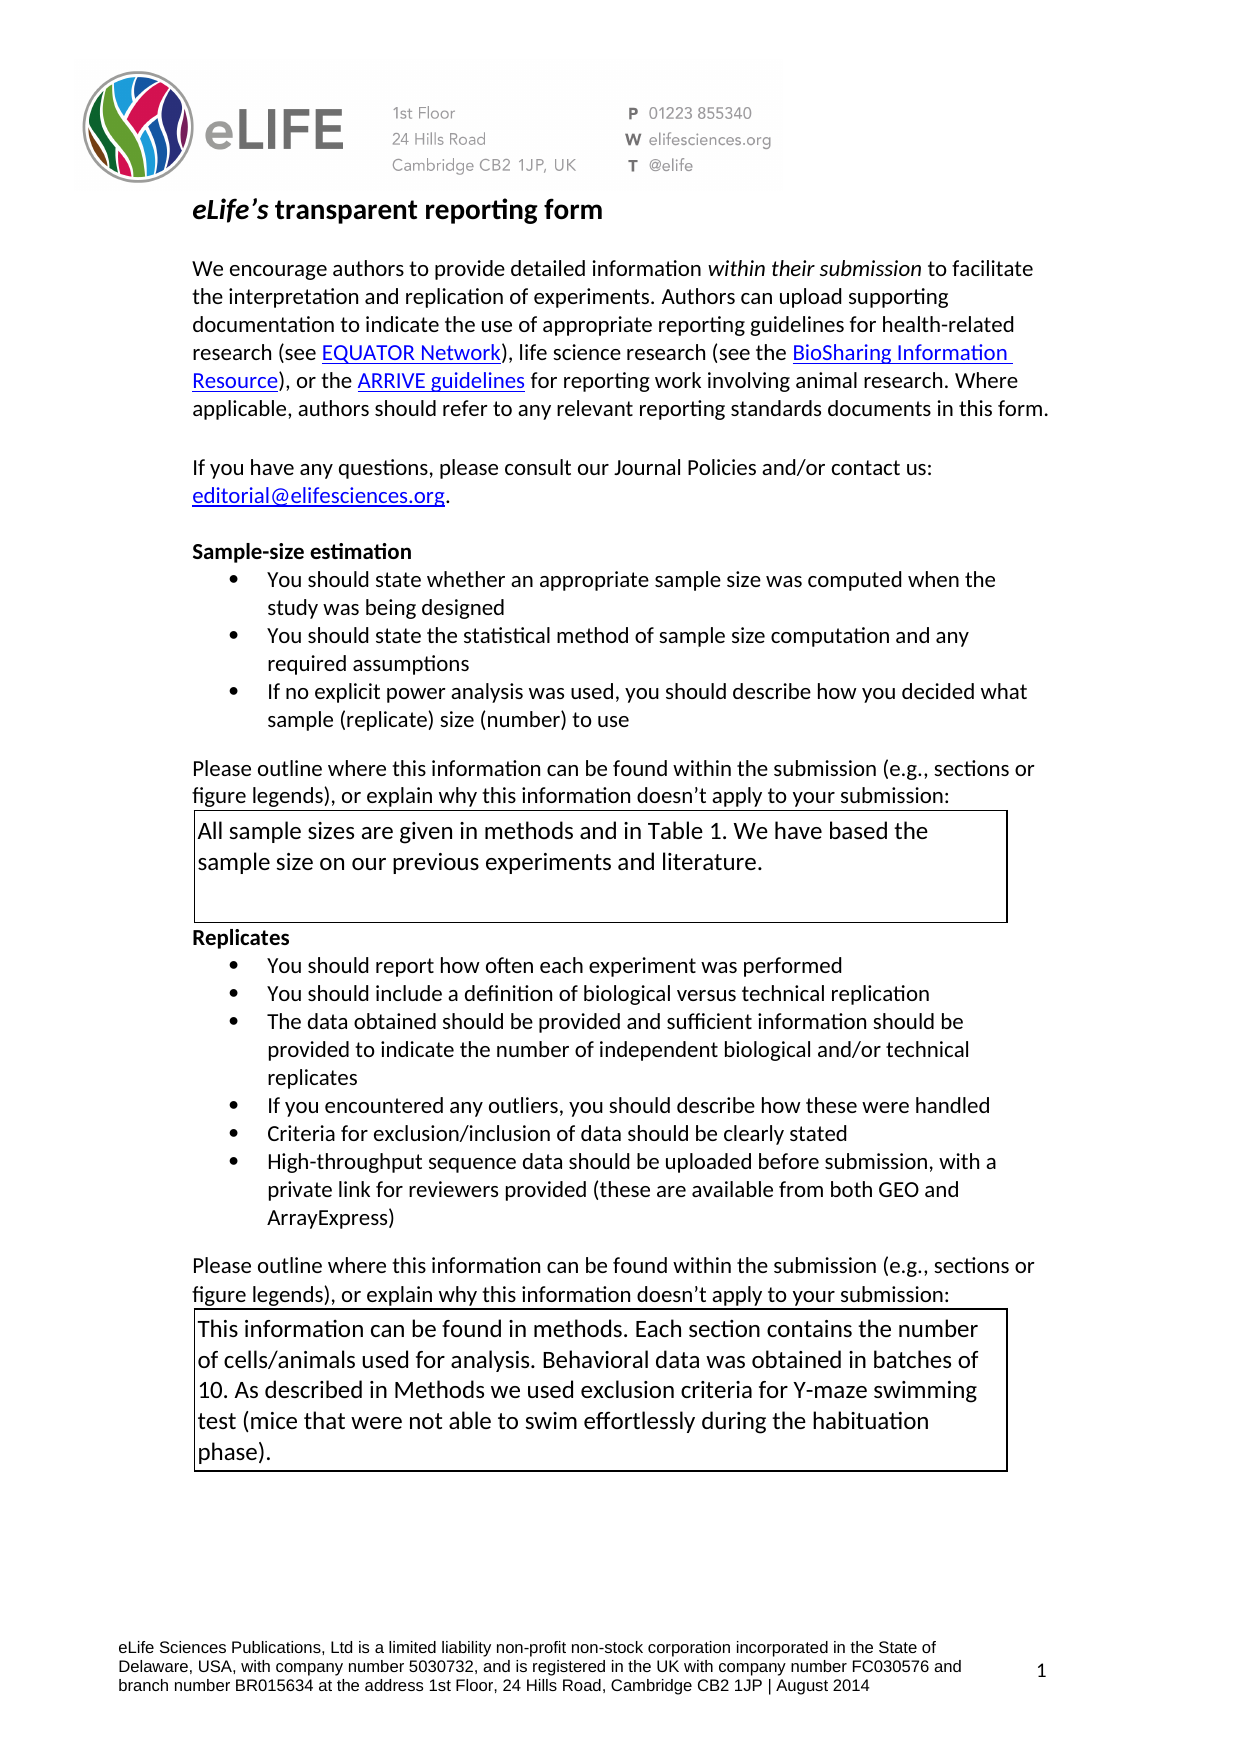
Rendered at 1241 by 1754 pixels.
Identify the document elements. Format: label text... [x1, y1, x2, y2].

list Criteria for exclusion/inclusion of data should be clearly stated [229, 1119, 1053, 1147]
text All sample sizes are given in methods and in Table 1. We have based the sample size on our previous experiments and literature. [195, 813, 1006, 879]
text eLife’s transparent reporting form [192, 191, 1053, 226]
list If no explicit power analysis was used, you should describe how you decided what sample (replicate) size (number) to use [229, 677, 1053, 733]
list You should include a definition of biological versus technical replication [229, 979, 1053, 1007]
list High-throughput sequence data should be uploaded before submission, with a private link for reviewers provided (these are available from both GEO and ArrayExpress) [229, 1147, 1053, 1231]
picture [73, 59, 784, 191]
list The data obtained should be provided and sufficient information should be provided to indicate the number of independent biological and/or technical replicates [229, 1007, 1053, 1091]
text If you have any questions, please consult our Journal Policies and/or contact us: editorial@elifesciences.org. [192, 453, 1053, 509]
text Replicates [192, 838, 1053, 951]
list You should report how often each experiment was performed [229, 951, 1053, 979]
list You should state whether an appropriate sample size was computed when the study was being designed [229, 565, 1053, 621]
text This information can be found in methods. Each section contains the number of cells/animals used for analysis. Behavioral data was obtained in batches of 10. As described in Methods we used exclusion criteria for Y-maze swimming test (mice that were not able to swim effortlessly during the habituation phase). [195, 1311, 1006, 1468]
text We encourage authors to provide detailed information within their submission to facilitate the interpretation and replication of experiments. Authors can upload supporting documentation to indicate the use of appropriate reporting guidelines for health-related research (see EQUATOR Network), life science research (see the BioSharing Information Resource), or the ARRIVE guidelines for reporting work involving animal research. Where applicable, authors should refer to any relevant reporting standards documents in this form. [192, 254, 1053, 423]
list If you encountered any outliers, you should describe how these were handled [229, 1091, 1053, 1119]
list You should state the statistical method of sample size computation and any required assumptions [229, 621, 1053, 677]
text Sample-size estimation [192, 537, 1053, 565]
